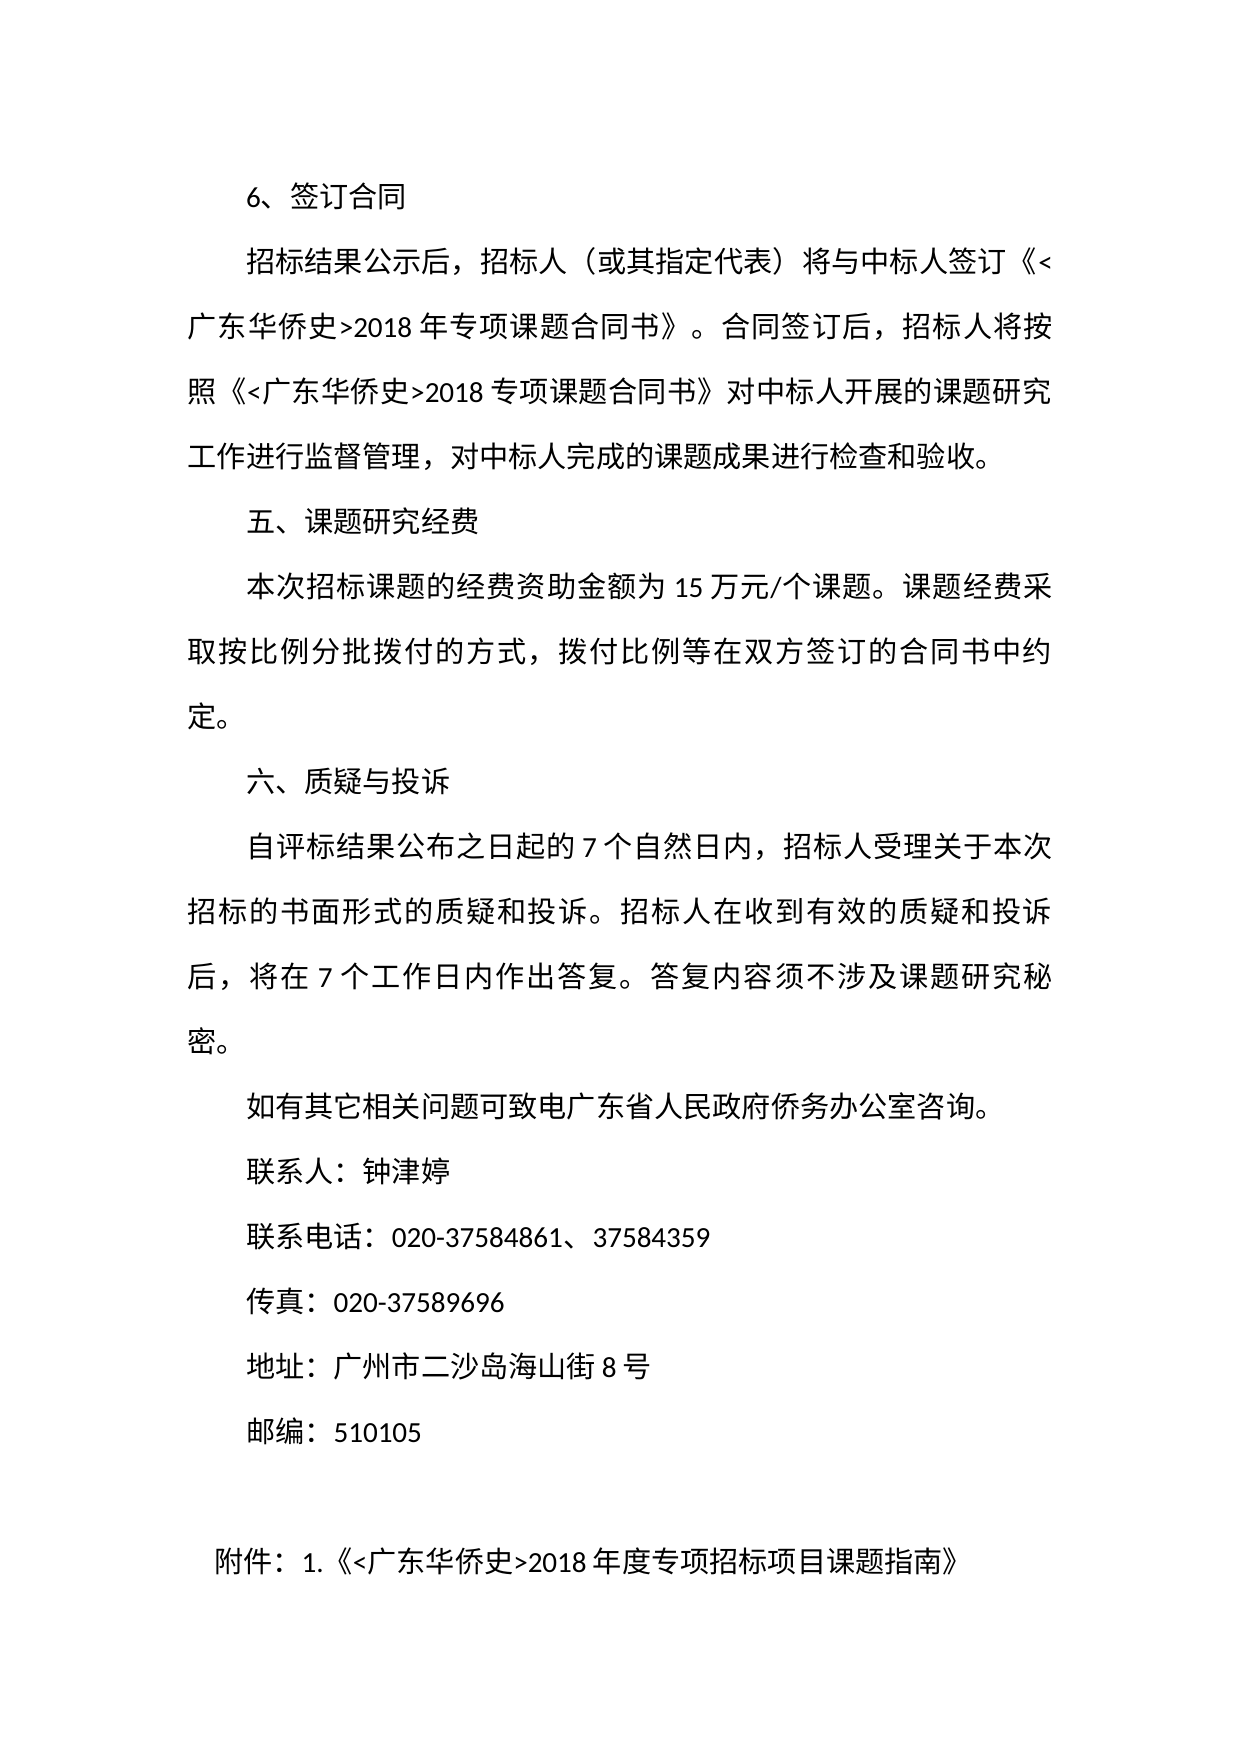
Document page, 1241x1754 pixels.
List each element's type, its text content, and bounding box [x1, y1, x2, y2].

text 招标结果公示后，招标人（或其指定代表）将与中标人签订《<广东华侨史>2018年专项课题合同书》。合同签订后，招标人将按照《<广东华侨史>2018专项课题合同书》对中标人开展的课题研究工作进行监督管理，对中标人完成的课题成果进行检查和验收。 [187, 227, 1053, 487]
text 邮编：510105 [187, 1397, 1053, 1462]
text 五、课题研究经费 [187, 487, 1053, 552]
text 联系人：钟津婷 [187, 1137, 1053, 1202]
text 本次招标课题的经费资助金额为15万元/个课题。课题经费采取按比例分批拨付的方式，拨付比例等在双方签订的合同书中约定。 [187, 552, 1053, 747]
text 附件：1.《<广东华侨史>2018年度专项招标项目课题指南》 [187, 1527, 1053, 1592]
text 地址：广州市二沙岛海山街8号 [187, 1332, 1053, 1397]
text 传真：020-37589696 [187, 1267, 1053, 1332]
text 6、签订合同 [187, 162, 1053, 227]
text 如有其它相关问题可致电广东省人民政府侨务办公室咨询。 [187, 1072, 1053, 1137]
text 联系电话：020-37584861、37584359 [187, 1202, 1053, 1267]
text 六、质疑与投诉 [187, 747, 1053, 812]
text 自评标结果公布之日起的7个自然日内，招标人受理关于本次招标的书面形式的质疑和投诉。招标人在收到有效的质疑和投诉后，将在7个工作日内作出答复。答复内容须不涉及课题研究秘密。 [187, 812, 1053, 1072]
